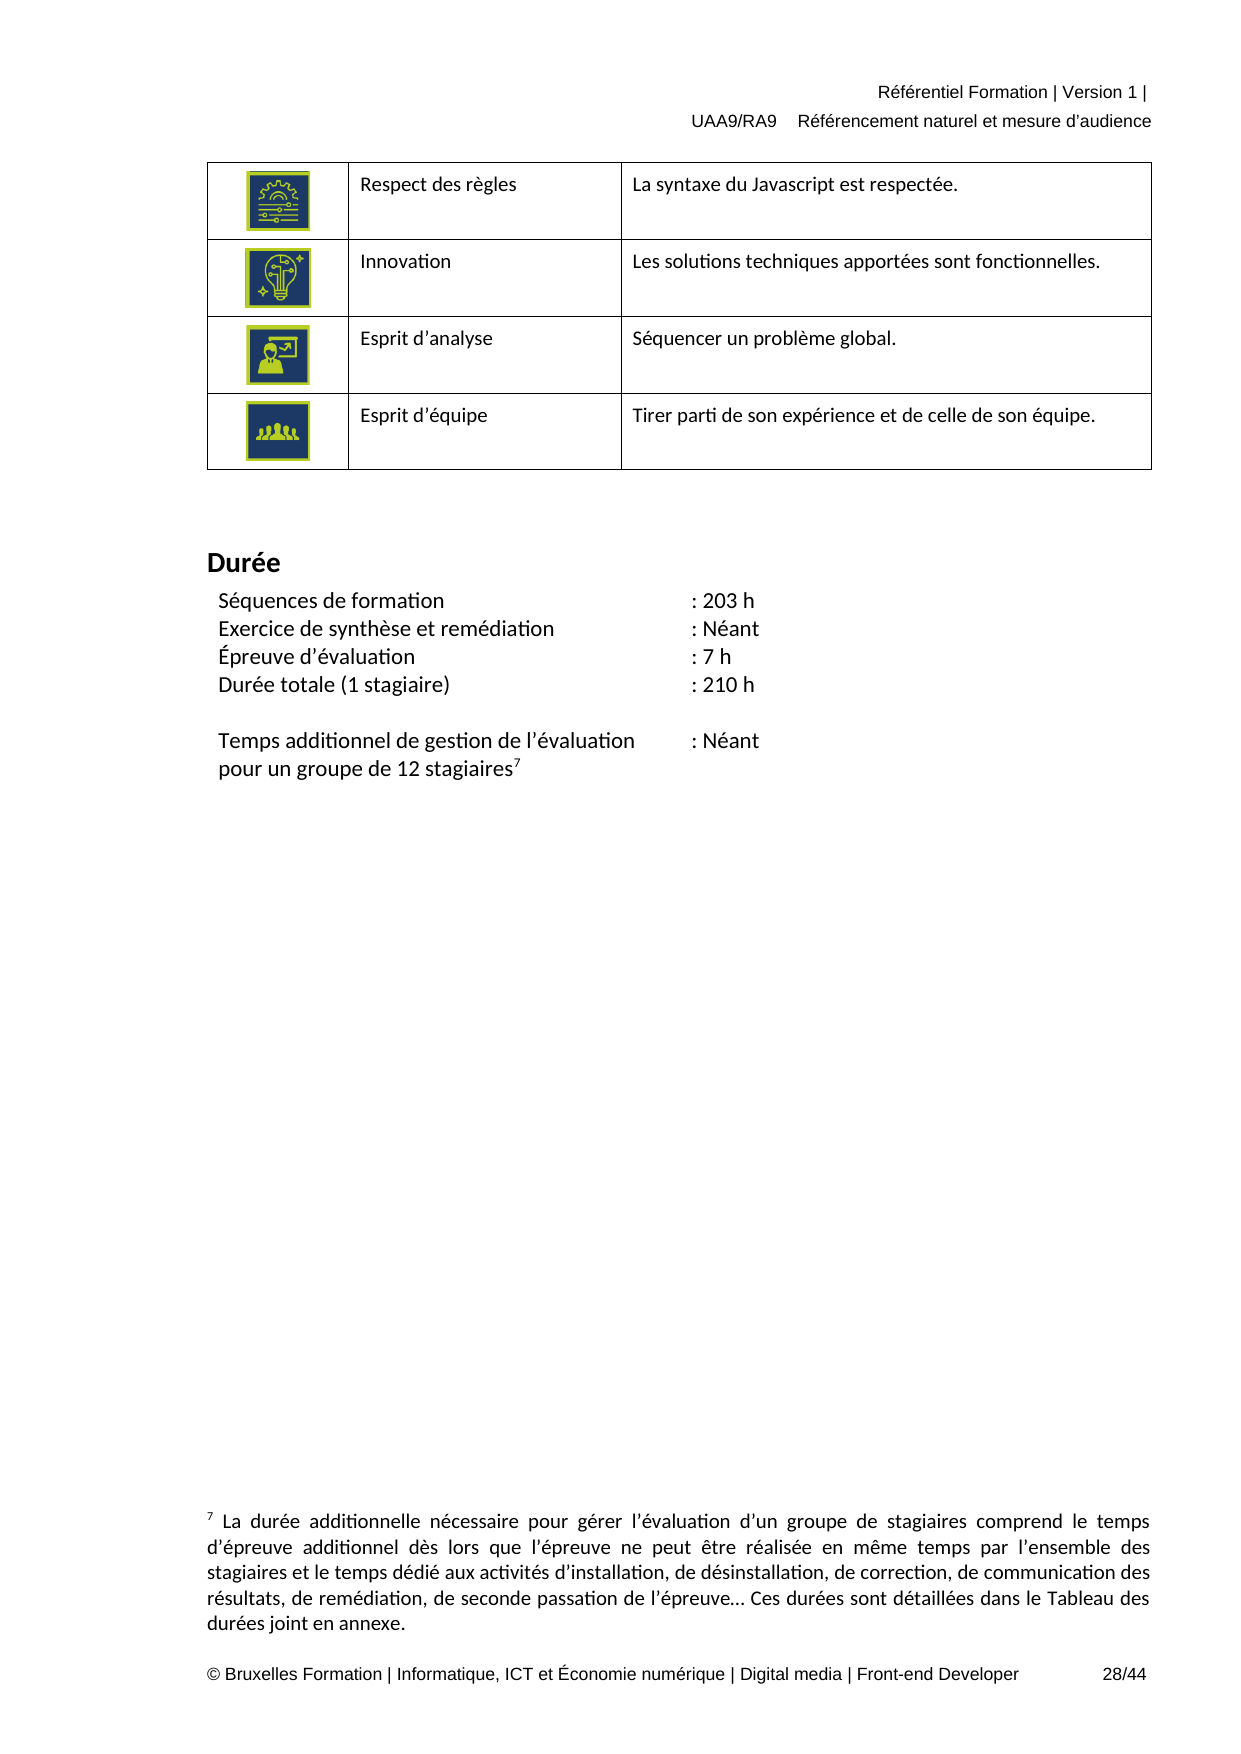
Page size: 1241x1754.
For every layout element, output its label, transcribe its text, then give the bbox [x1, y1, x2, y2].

table_cell Tirer parti de son expérience et de celle de son équipe. [622, 394, 1151, 469]
table_cell Esprit d’équipe [349, 394, 621, 469]
table_cell Épreuve d’évaluation [207, 642, 680, 670]
table_cell [208, 240, 348, 316]
picture [245, 248, 312, 308]
table_cell [208, 394, 348, 469]
table_cell Exercice de synthèse et remédiation [207, 614, 680, 642]
table_cell Durée totale (1 stagiaire) Temps additionnel de gestion de l’évaluation pour un groupe de 12 stagiaires [207, 670, 680, 810]
picture [246, 325, 310, 385]
picture [246, 401, 311, 461]
picture [246, 171, 311, 231]
table_cell Respect des règles [349, 163, 621, 239]
subtitle Durée [207, 544, 1152, 580]
table_header : 203 h [680, 586, 1152, 614]
table_cell : 7 h [680, 642, 1152, 670]
table_cell [208, 317, 348, 392]
table_cell [208, 163, 348, 239]
table_cell Séquencer un problème global. [622, 317, 1151, 392]
table_cell La syntaxe du Javascript est respectée. [622, 163, 1151, 239]
table_cell Innovation [349, 240, 621, 316]
table_cell : Néant [680, 614, 1152, 642]
table_cell Les solutions techniques apportées sont fonctionnelles. [622, 240, 1151, 316]
table_cell Esprit d’analyse [349, 317, 621, 392]
table_cell : 210 h : Néant [680, 670, 1152, 810]
table_header Séquences de formation [207, 586, 680, 614]
